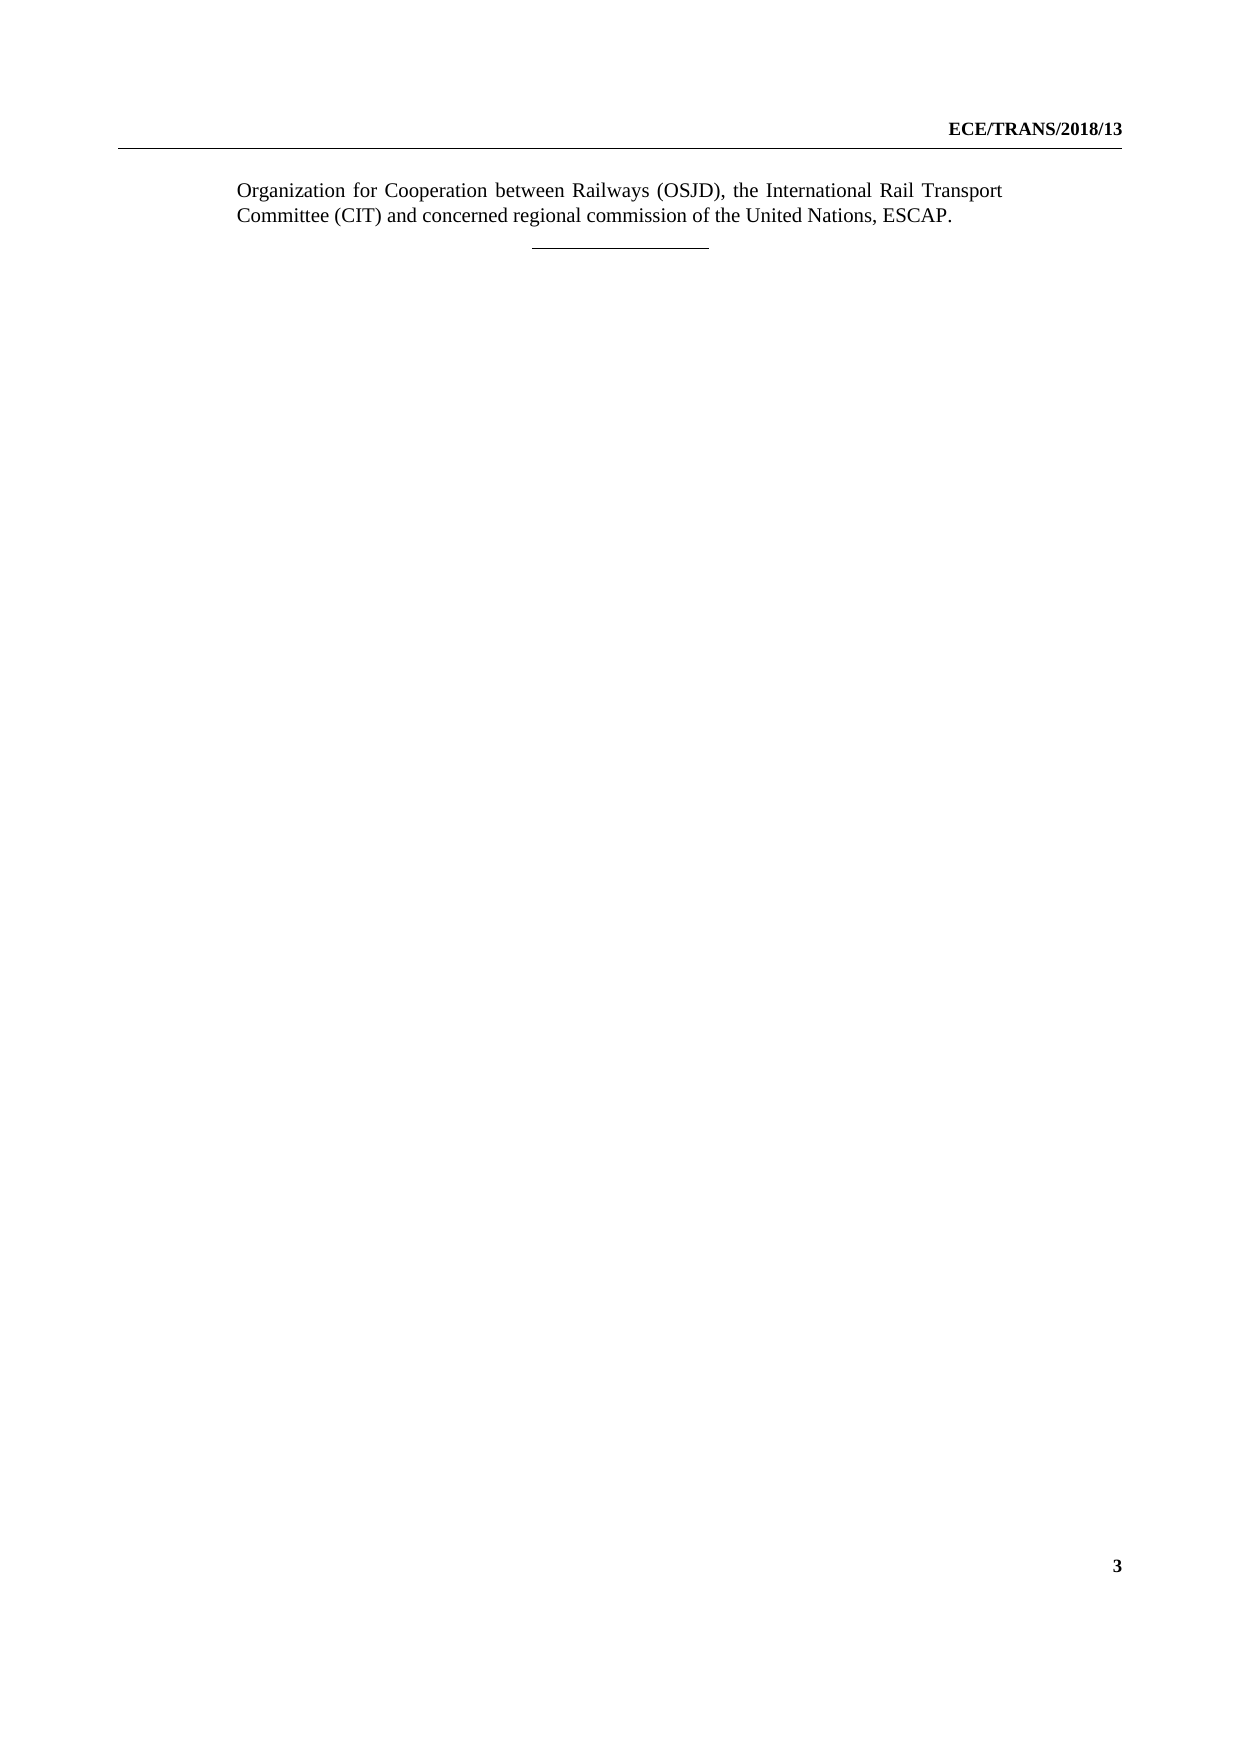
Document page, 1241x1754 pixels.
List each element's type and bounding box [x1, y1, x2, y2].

text [237, 177, 1003, 227]
